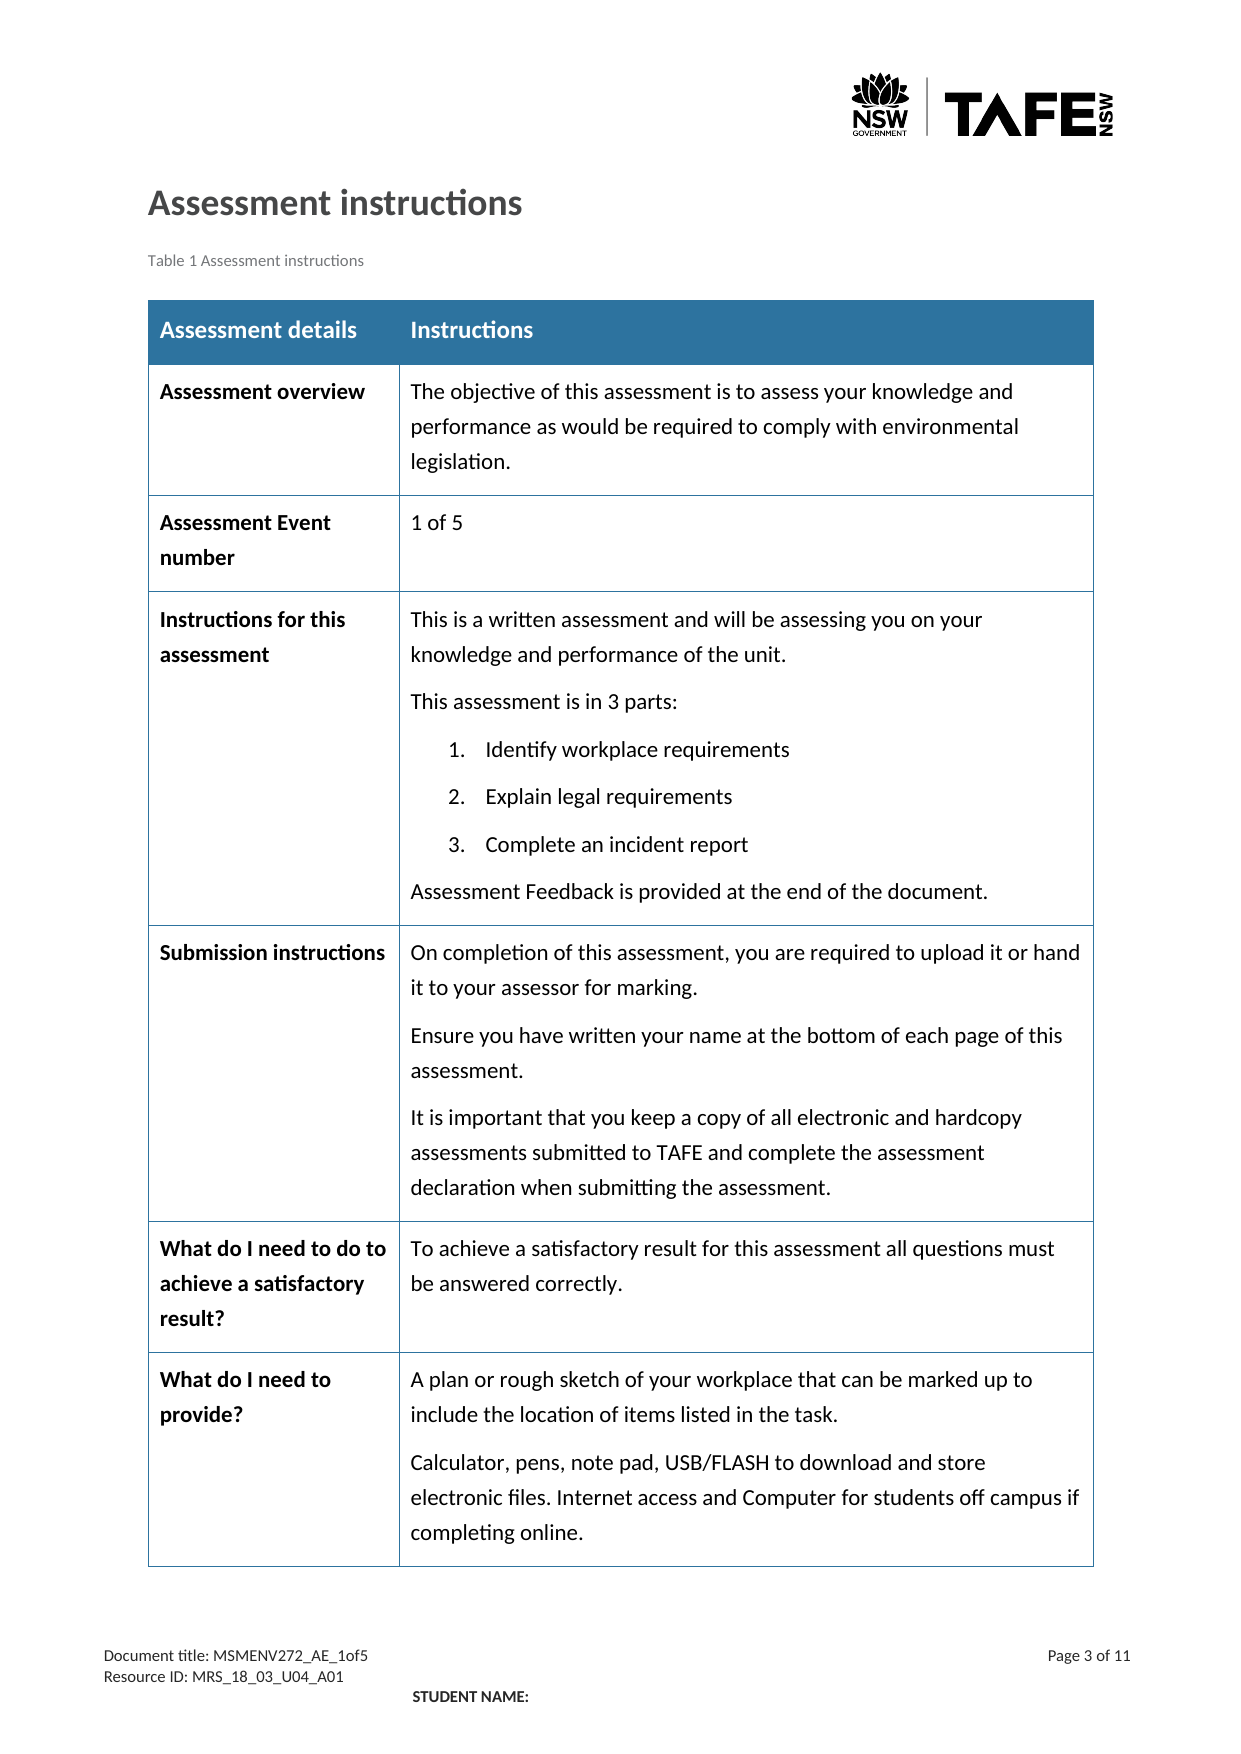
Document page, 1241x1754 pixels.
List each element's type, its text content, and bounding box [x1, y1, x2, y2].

table_cell Assessment overview [149, 365, 399, 495]
table_cell What do I need to provide? [149, 1353, 399, 1566]
table_cell This is a written assessment and will be assessing you on your knowledge and performance of the unit. This assessment is in 3 parts: Identify workplace requirements Explain legal requirements Complete an incident report Assessment Feedback is provided at the end of the document. [400, 592, 1093, 925]
picture [851, 71, 1113, 137]
table_cell Instructions for this assessment [149, 592, 399, 925]
table_cell Submission instructions [149, 926, 399, 1221]
table_header Instructions [400, 301, 1093, 364]
table_header Assessment details [149, 301, 399, 364]
table_cell What do I need to do to achieve a satisfactory result? [149, 1222, 399, 1352]
table_cell 1 of 5 [400, 496, 1093, 591]
table_cell On completion of this assessment, you are required to upload it or hand it to your assessor for marking. Ensure you have written your name at the bottom of each page of this assessment. It is important that you keep a copy of all electronic and hardcopy assessments submitted to TAFE and complete the assessment declaration when submitting the assessment. [400, 926, 1093, 1221]
table_cell To achieve a satisfactory result for this assessment all questions must be answered correctly. [400, 1222, 1093, 1352]
text Table 1 Assessment instructions [148, 250, 1092, 270]
table_cell A plan or rough sketch of your workplace that can be marked up to include the location of items listed in the task. Calculator, pens, note pad, USB/FLASH to download and store electronic files. Internet access and Computer for students off campus if completing online. [400, 1353, 1093, 1566]
table_cell The objective of this assessment is to assess your knowledge and performance as would be required to comply with environmental legislation. [400, 365, 1093, 495]
subtitle Assessment instructions [148, 179, 1092, 225]
table_cell Assessment Event number [149, 496, 399, 591]
